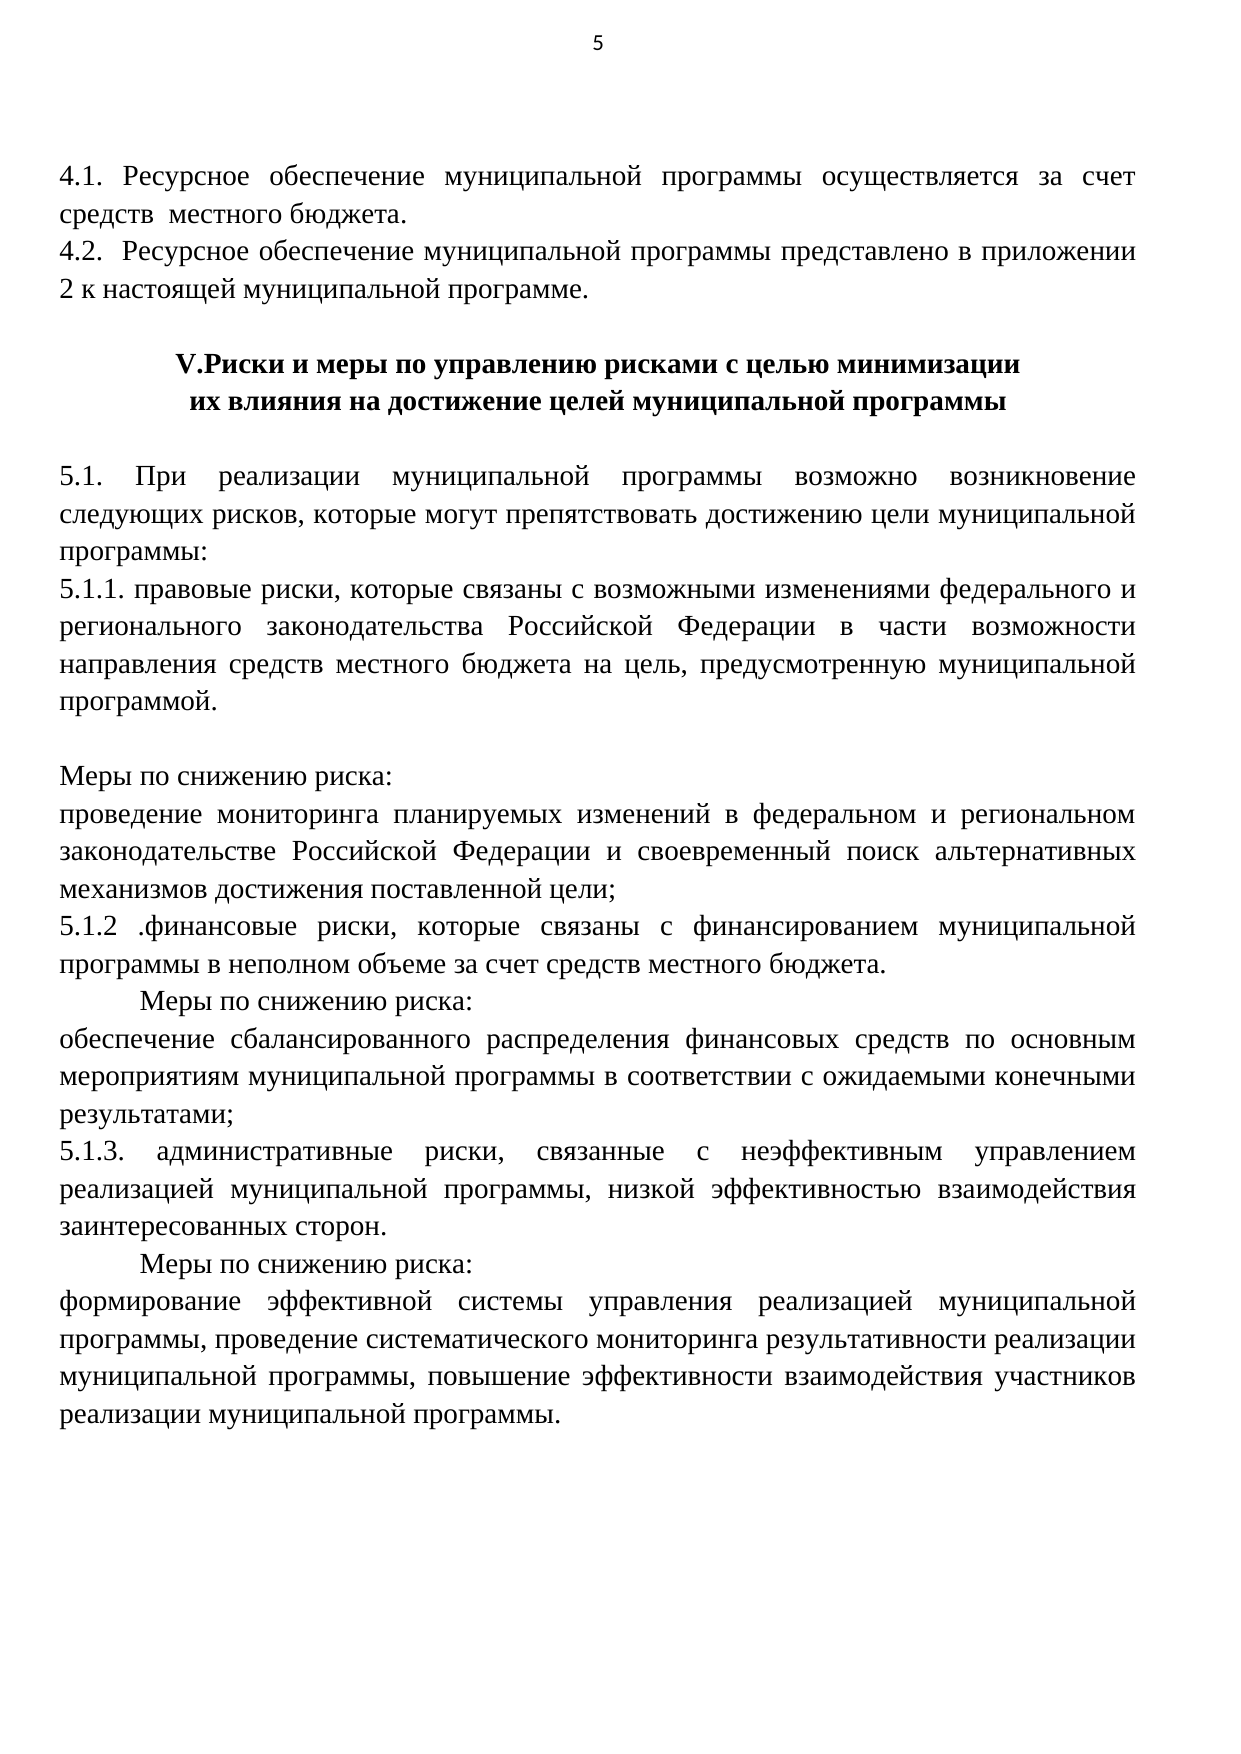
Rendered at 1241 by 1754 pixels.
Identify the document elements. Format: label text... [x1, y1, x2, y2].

text Меры по снижению риска: [59, 756, 1137, 793]
text формирование эффективной системы управления реализацией муниципальной программы, проведение систематического мониторинга результативности реализации муниципальной программы, повышение эффективности взаимодействия участников реализации муниципальной программы. [59, 1281, 1137, 1431]
text Меры по снижению риска: [59, 981, 1137, 1018]
text 5.1. При реализации муниципальной программы возможно возникновение следующих рисков, которые могут препятствовать достижению цели муниципальной программы: [59, 456, 1137, 568]
text обеспечение сбалансированного распределения финансовых средств по основным мероприятиям муниципальной программы в соответствии с ожидаемыми конечными результатами; [59, 1018, 1137, 1131]
text 4.2. Ресурсное обеспечение муниципальной программы представлено в приложении 2 к настоящей муниципальной программе. [59, 231, 1137, 306]
text их влияния на достижение целей муниципальной программы [59, 381, 1137, 418]
text V.Риски и меры по управлению рисками с целью минимизации [59, 343, 1137, 381]
text 5.1.3. административные риски, связанные с неэффективным управлением реализацией муниципальной программы, низкой эффективностью взаимодействия заинтересованных сторон. [59, 1131, 1137, 1243]
text 4.1. Ресурсное обеспечение муниципальной программы осуществляется за счет средств местного бюджета. [59, 156, 1137, 231]
text 5.1.1. правовые риски, которые связаны с возможными изменениями федерального и регионального законодательства Российской Федерации в части возможности направления средств местного бюджета на цель, предусмотренную муниципальной программой. [59, 568, 1137, 718]
text проведение мониторинга планируемых изменений в федеральном и региональном законодательстве Российской Федерации и своевременный поиск альтернативных механизмов достижения поставленной цели; [59, 793, 1137, 906]
text 5.1.2 .финансовые риски, которые связаны с финансированием муниципальной программы в неполном объеме за счет средств местного бюджета. [59, 906, 1137, 981]
text Меры по снижению риска: [59, 1243, 1137, 1281]
